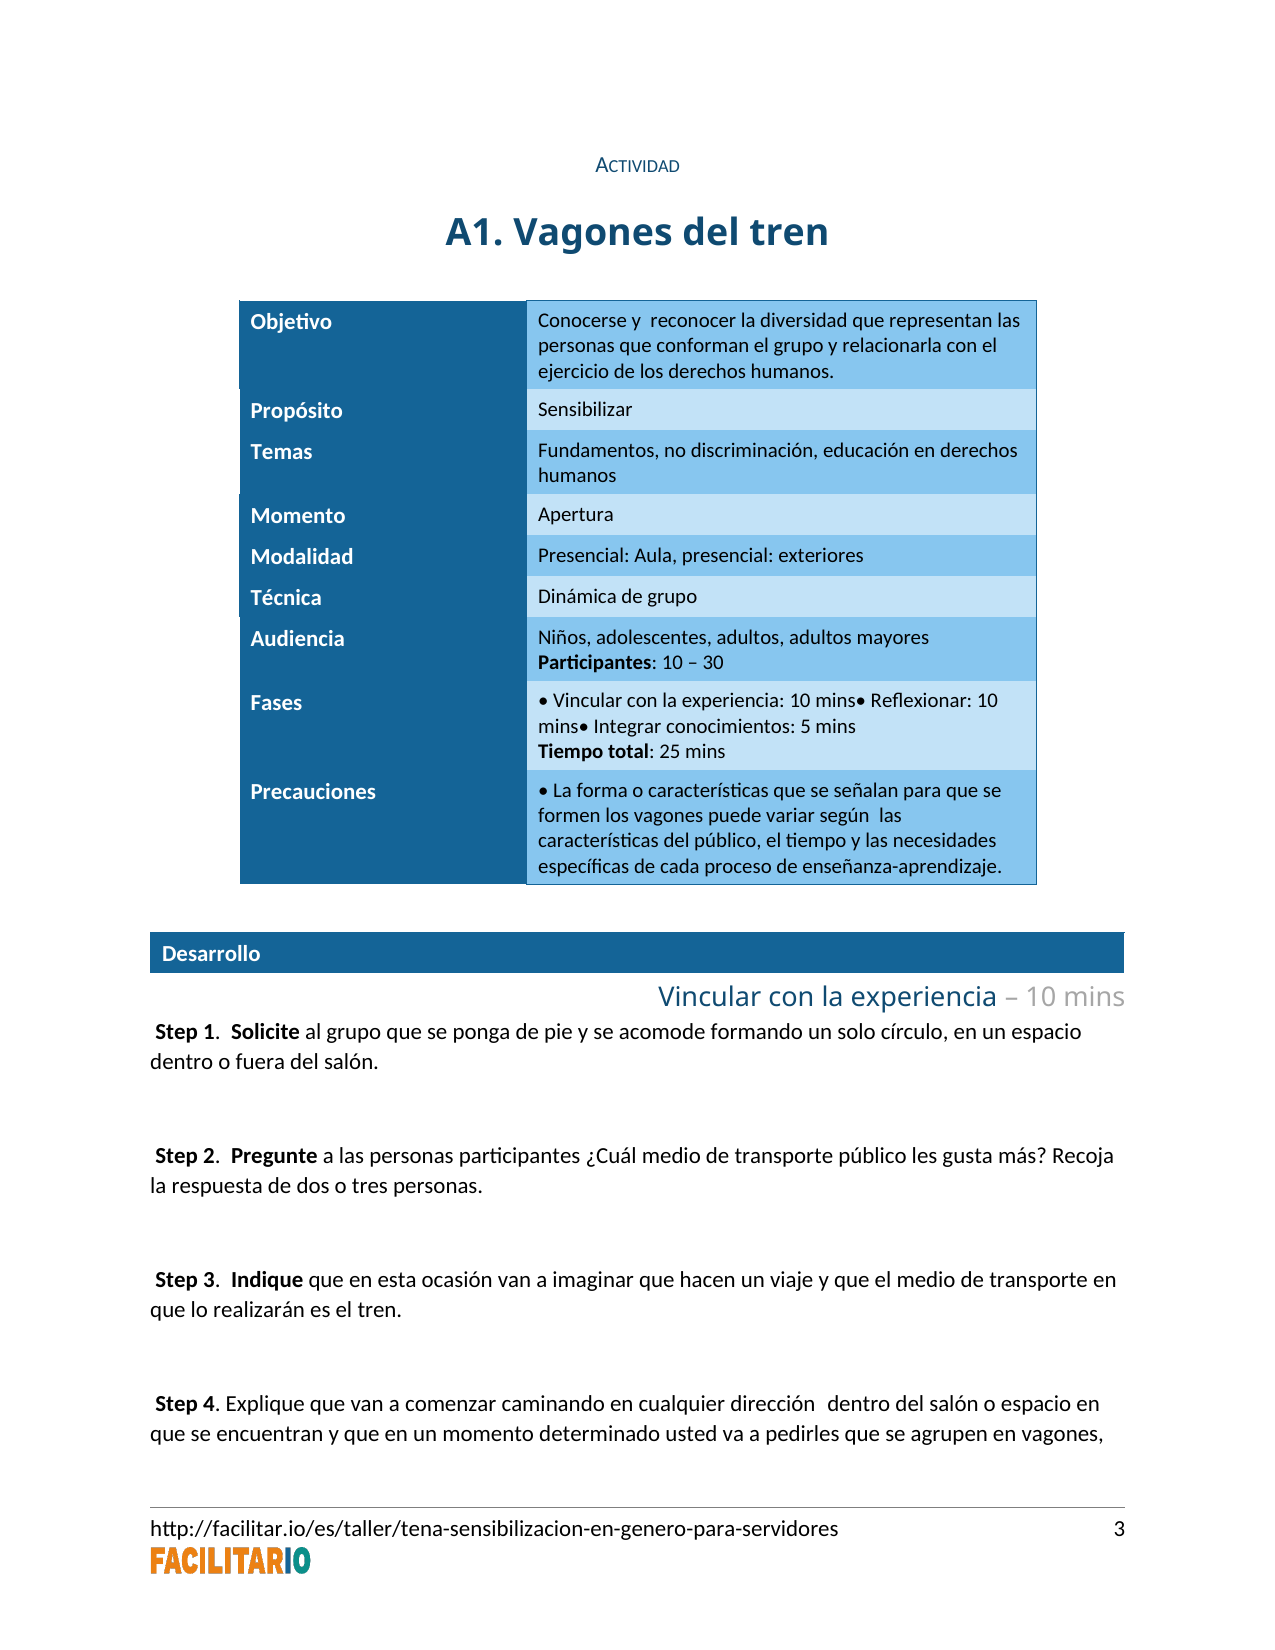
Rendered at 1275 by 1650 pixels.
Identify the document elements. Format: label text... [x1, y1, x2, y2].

table_cell Fases [240, 682, 526, 770]
table_cell Temas [240, 431, 526, 494]
table_cell Momento [240, 495, 526, 535]
subtitle Vincular con la experiencia – 10 mins [150, 977, 1125, 1014]
text Step 1. Solicite al grupo que se ponga de pie y se acomode formando un solo círculo, en un espacio dentro o fuera del salón. [150, 1017, 1125, 1075]
table_cell Audiencia [240, 618, 526, 681]
table_cell Técnica [240, 577, 526, 617]
table_header Conocerse y reconocer la diversidad que representan las personas que conforman el grupo y relacionarla con el ejercicio de los derechos humanos. [527, 301, 1036, 389]
text Step 3. Indique que en esta ocasión van a imaginar que hacen un viaje y que el medio de transporte en que lo realizarán es el tren. [150, 1265, 1125, 1323]
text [150, 1389, 1125, 1447]
table_cell • La forma o características que se señalan para que se formen los vagones puede variar según las características del público, el tiempo y las necesidades específicas de cada proceso de enseñanza-aprendizaje. [527, 770, 1036, 884]
table_cell Apertura [527, 494, 1036, 535]
table_header Desarrollo [151, 933, 1124, 973]
table_header Objetivo [240, 301, 526, 389]
table_cell Dinámica de grupo [527, 576, 1036, 617]
subtitle A1. Vagones del tren [150, 205, 1125, 256]
table_cell Presencial: Aula, presencial: exteriores [527, 535, 1036, 576]
table_cell • Vincular con la experiencia: 10 mins Tiempo total: 25 mins [527, 681, 1036, 770]
text Actividad [150, 150, 1125, 178]
table_cell Fundamentos, no discriminación, educación en derechos humanos [527, 430, 1036, 494]
table_cell Sensibilizar [527, 389, 1036, 430]
table_cell Niños, adolescentes, adultos, adultos mayores Participantes: 10 – 30 [527, 617, 1036, 681]
picture [145, 1544, 315, 1576]
table_cell Propósito [240, 390, 526, 430]
table_cell Precauciones [240, 771, 526, 884]
table_cell Modalidad [240, 536, 526, 576]
text Step 2. Pregunte a las personas participantes ¿Cuál medio de transporte público les gusta más? Recoja la respuesta de dos o tres personas. [150, 1141, 1125, 1199]
